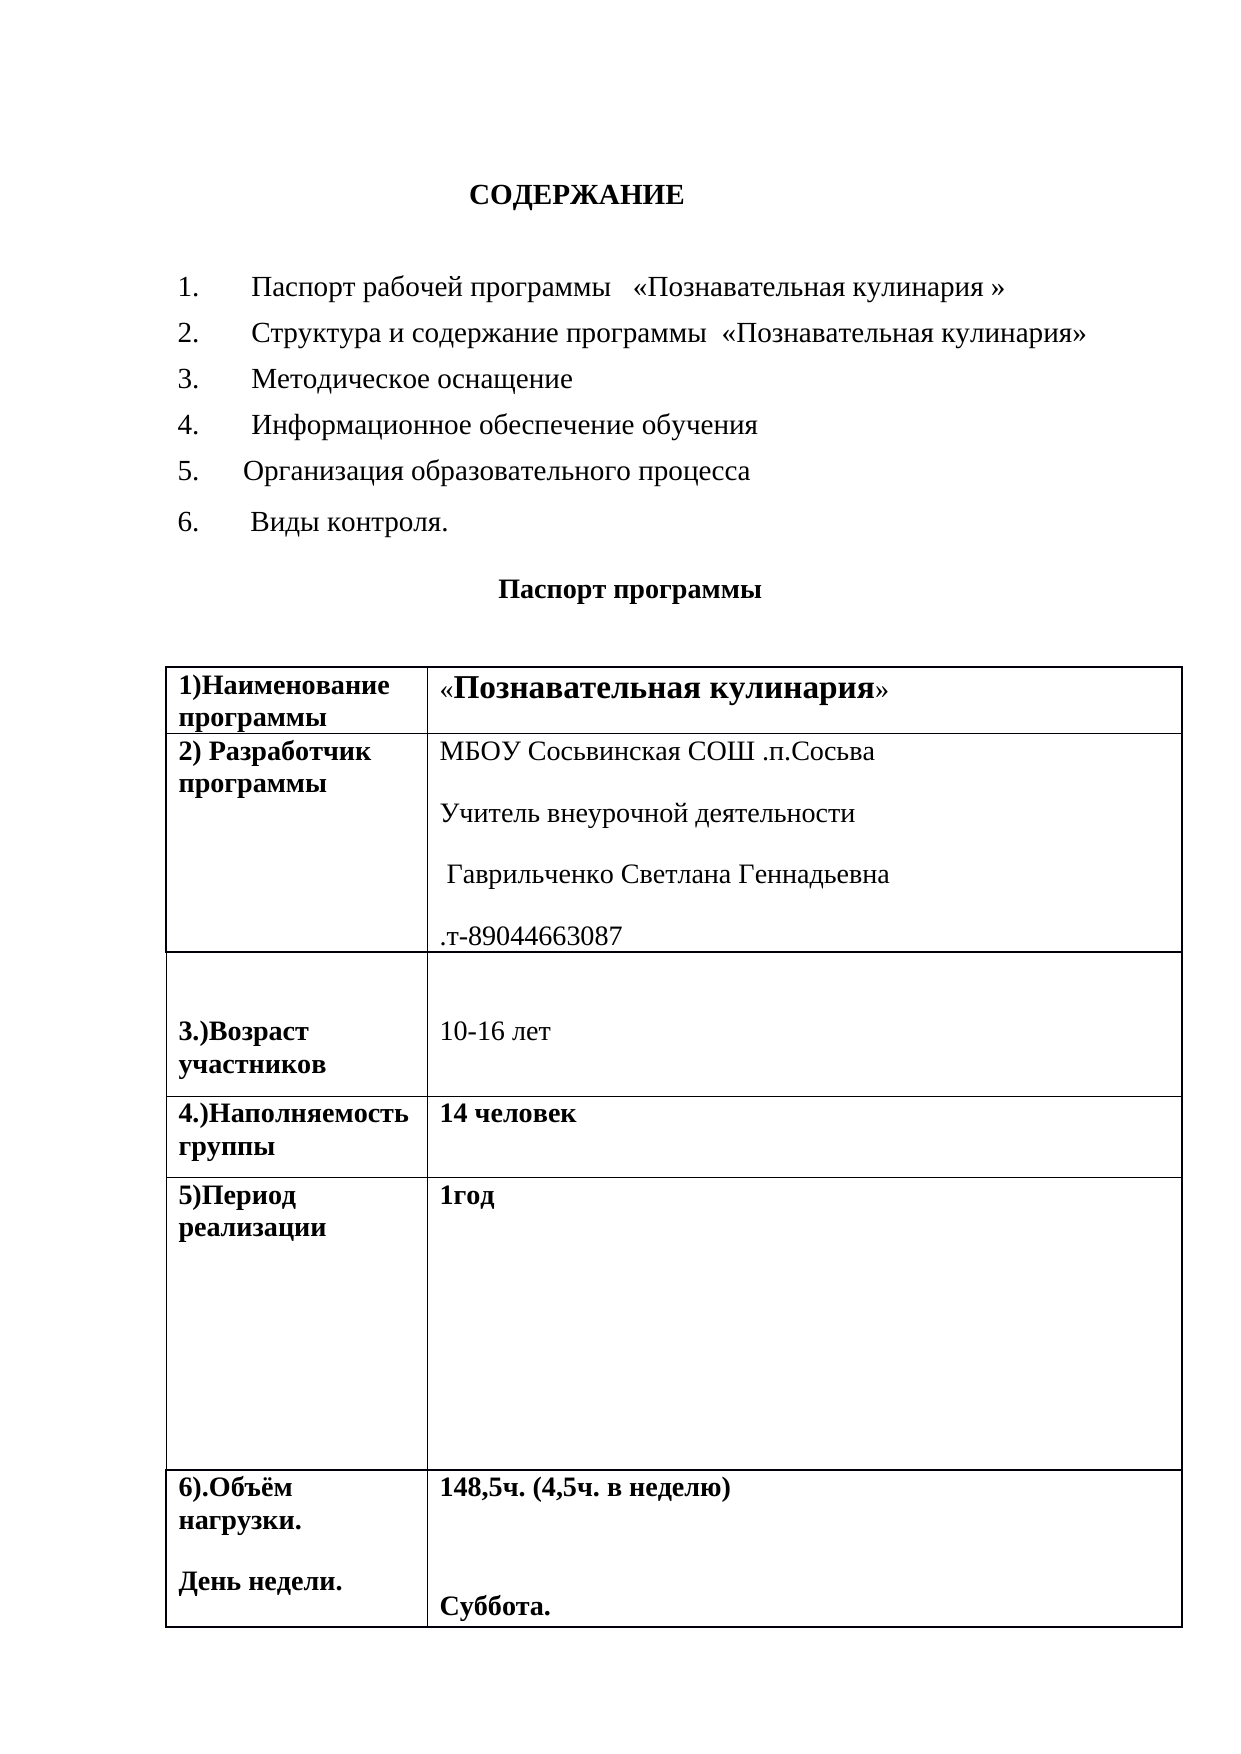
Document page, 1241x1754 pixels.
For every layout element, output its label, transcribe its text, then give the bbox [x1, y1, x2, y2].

text Паспорт программы [177, 572, 1152, 605]
table_cell 4.)Наполняемость группы [167, 1097, 427, 1177]
table_header 1)Наименование программы [167, 668, 427, 733]
table_cell 14 человек [428, 1097, 1181, 1177]
table_cell 1год [428, 1178, 1181, 1469]
table_cell 3.)Возраст участников [167, 953, 427, 1096]
list Структура и содержание программы «Познавательная кулинария» [177, 315, 1152, 349]
table_header «Познавательная кулинария» [428, 668, 1181, 733]
text СОДЕРЖАНИЕ [177, 177, 1152, 211]
table_cell 2) Разработчик программы [167, 734, 427, 951]
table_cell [167, 1471, 427, 1626]
list Информационное обеспечение обучения [177, 407, 1152, 441]
table_cell МБОУ Сосьвинская СОШ .п.Сосьва Учитель внеурочной деятельности Гаврильченко Светлана Геннадьевна .т-89044663087 [428, 734, 1181, 951]
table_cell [428, 1471, 1181, 1626]
list Паспорт рабочей программы «Познавательная кулинария » [177, 269, 1152, 303]
table_cell 10-16 лет [428, 953, 1181, 1096]
text 6. Виды контроля. [177, 504, 1152, 538]
list Методическое оснащение [177, 361, 1152, 395]
text 5. Организация образовательного процесса [177, 453, 1152, 487]
table_cell 5)Период реализации [167, 1178, 427, 1469]
